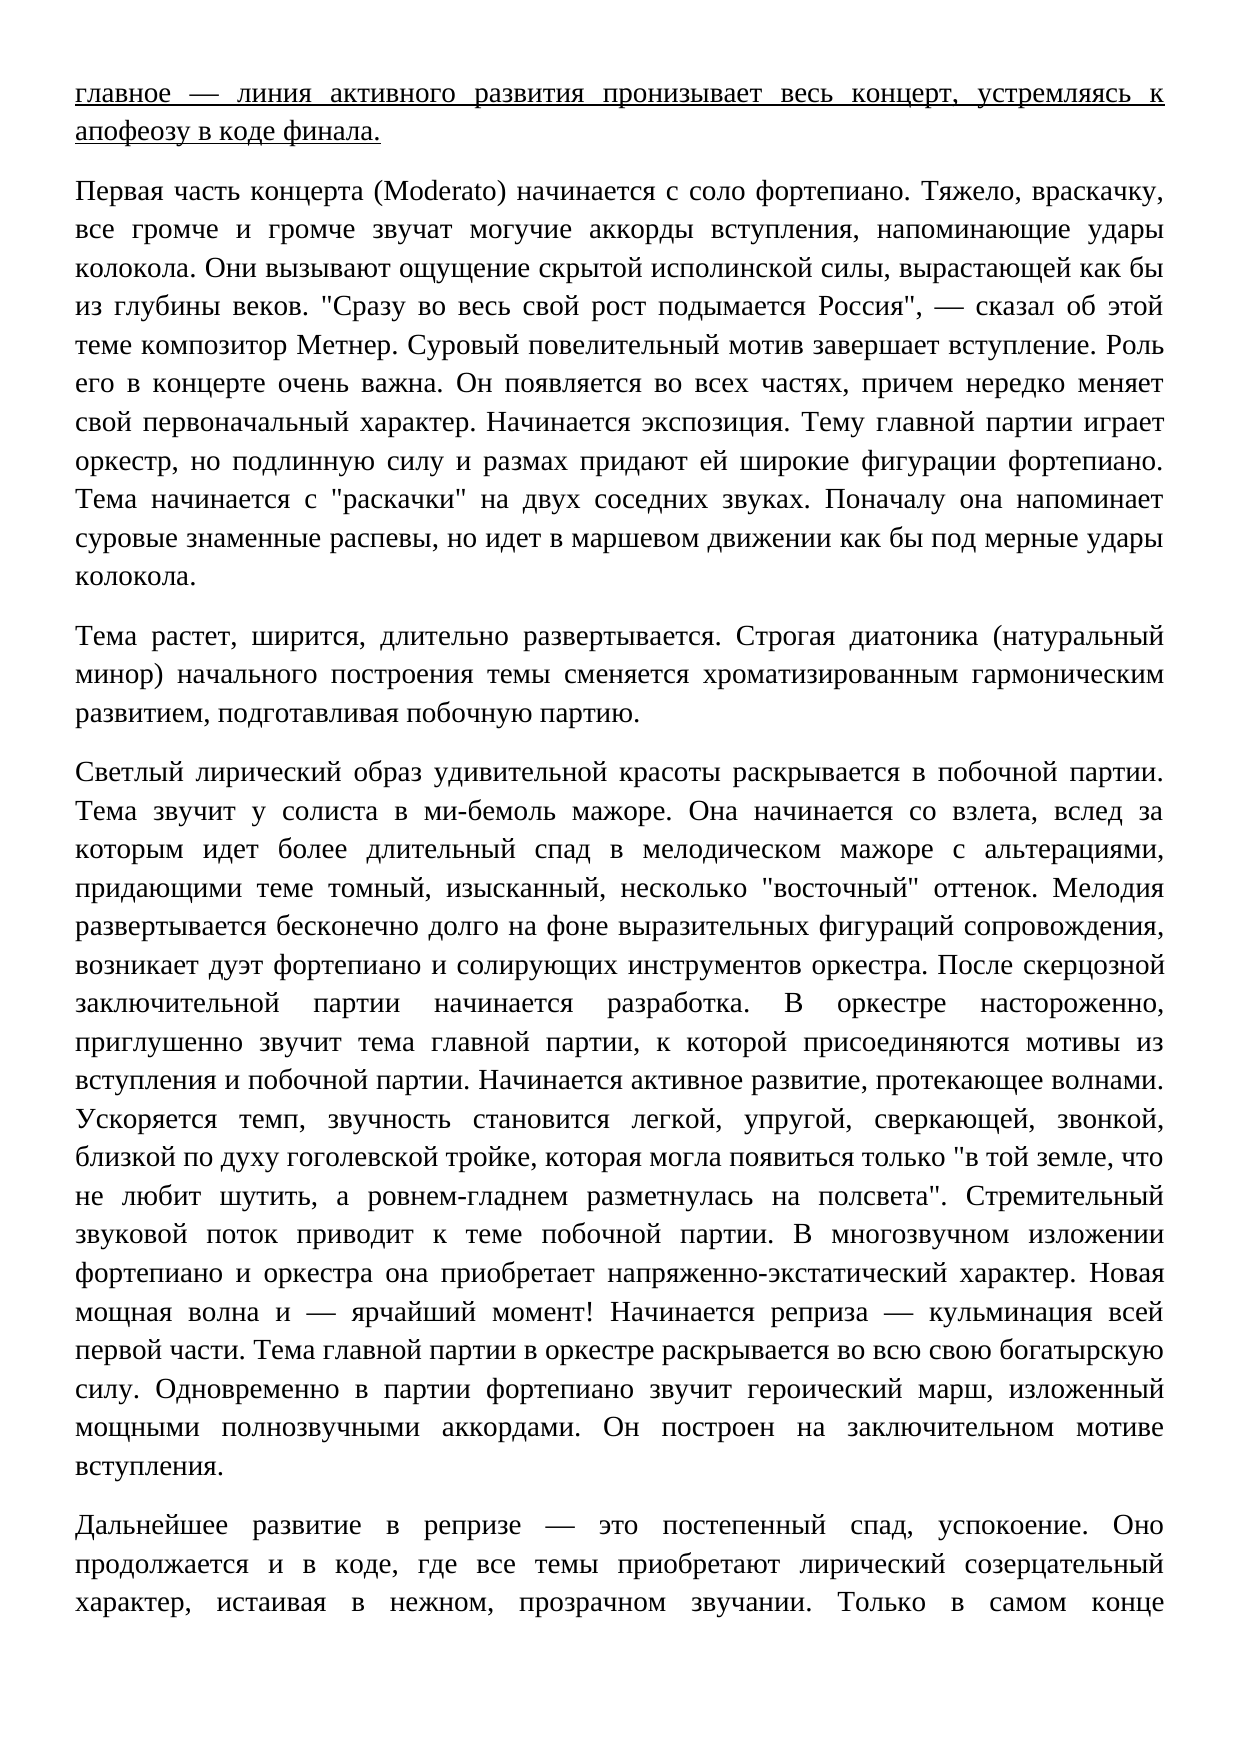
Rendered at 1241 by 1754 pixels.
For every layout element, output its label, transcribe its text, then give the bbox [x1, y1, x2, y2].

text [75, 1507, 1165, 1618]
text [75, 106, 1165, 147]
text Первая часть концерта (Moderato) начинается с соло фортепиано. Тяжело, враскачку, все громче и громче звучат могучие аккорды вступления, напоминающие удары колокола. Они вызывают ощущение скрытой исполинской силы, вырастающей как бы из глубины веков. "Сразу во весь свой рост подымается Россия", — сказал об этой теме композитор Метнер. Суровый повелительный мотив завершает вступление. Роль его в концерте очень важна. Он появляется во всех частях, причем нередко меняет свой первоначальный характер. Начинается экспозиция. Тему главной партии играет оркестр, но подлинную силу и размах придают ей широкие фигурации фортепиано. Тема начинается с "раскачки" на двух соседних звуках. Поначалу она напоминает суровые знаменные распевы, но идет в маршевом движении как бы под мерные удары колокола. [75, 173, 1165, 592]
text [75, 75, 1165, 104]
text Тема растет, ширится, длительно развертывается. Строгая диатоника (натуральный минор) начального построения темы сменяется хроматизированным гармоническим развитием, подготавливая побочную партию. [75, 618, 1165, 728]
text Светлый лирический образ удивительной красоты раскрывается в побочной партии. Тема звучит у солиста в ми-бемоль мажоре. Она начинается со взлета, вслед за которым идет более длительный спад в мелодическом мажоре с альтерациями, придающими теме томный, изысканный, несколько "восточный" оттенок. Мелодия развертывается бесконечно долго на фоне выразительных фигураций сопровождения, возникает дуэт фортепиано и солирующих инструментов оркестра. После скерцозной заключительной партии начинается разработка. В оркестре настороженно, приглушенно звучит тема главной партии, к которой присоединяются мотивы из вступления и побочной партии. Начинается активное развитие, протекающее волнами. Ускоряется темп, звучность становится легкой, упругой, сверкающей, звонкой, близкой по духу гоголевской тройке, которая могла появиться только "в той земле, что не любит шутить, а ровнем-гладнем разметнулась на полсвета". Стремительный звуковой поток приводит к теме побочной партии. В многозвучном изложении фортепиано и оркестра она приобретает напряженно-экстатический характер. Новая мощная волна и — ярчайший момент! Начинается реприза — кульминация всей первой части. Тема главной партии в оркестре раскрывается во всю свою богатырскую силу. Одновременно в партии фортепиано звучит героический марш, изложенный мощными полнозвучными аккордами. Он построен на заключительном мотиве вступления. [75, 754, 1165, 1481]
